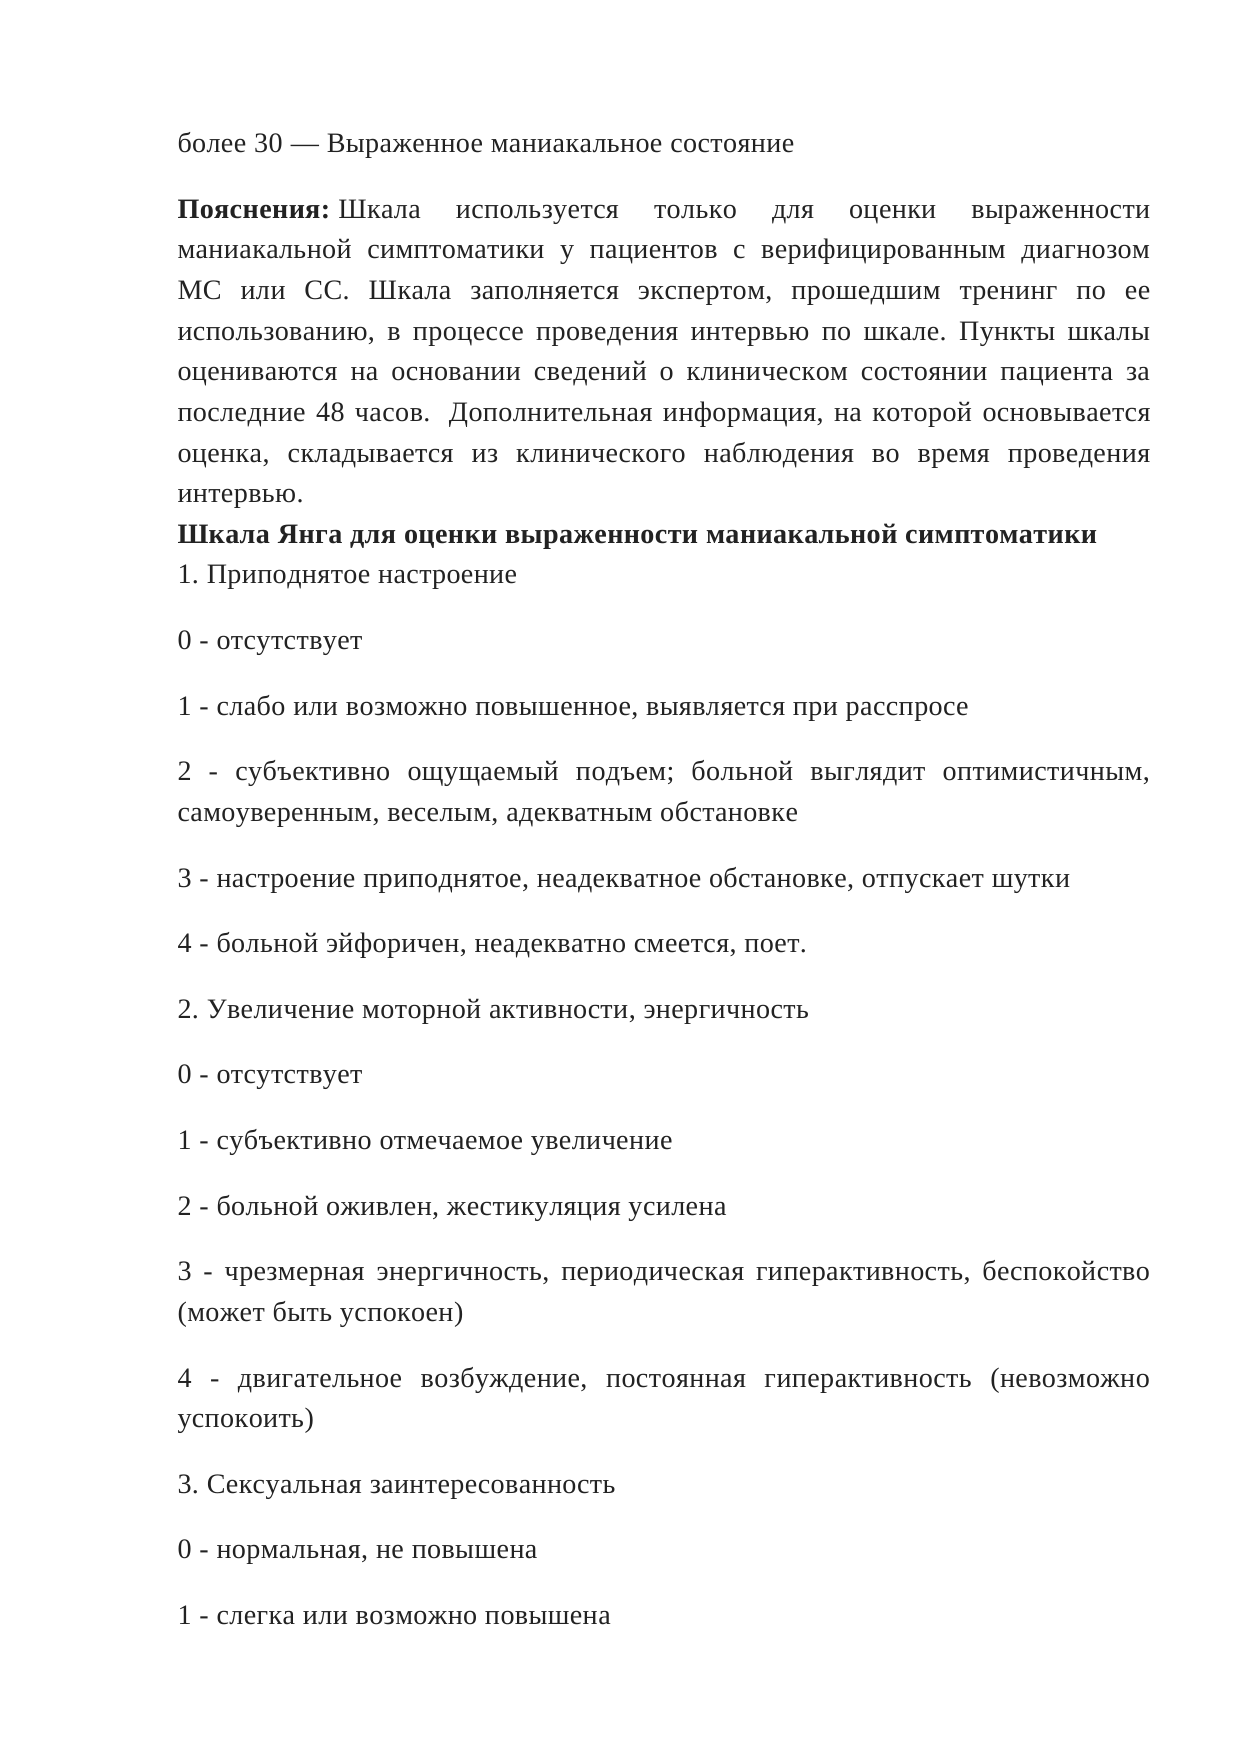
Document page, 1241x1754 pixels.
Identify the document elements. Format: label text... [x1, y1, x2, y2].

text 2. Увеличение моторной активности, энергичность [177, 984, 1152, 1024]
text более 30 — Выраженное маниакальное состояние [177, 118, 1152, 159]
text 1 - слабо или возможно повышенное, выявляется при расспросе [177, 681, 1152, 721]
text Шкала Янга для оценки выраженности маниакальной симптоматики [177, 509, 1152, 549]
text 1 - субъективно отмечаемое увеличение [177, 1115, 1152, 1156]
text 0 - отсутствует [177, 615, 1152, 656]
text 1 - слегка или возможно повышена [177, 1590, 1152, 1631]
text 0 - отсутствует [177, 1049, 1152, 1090]
text Пояснения: Шкала используется только для оценки выраженности маниакальной симптоматики у пациентов с верифицированным диагнозом МС или СС. Шкала заполняется экспертом, прошедшим тренинг по ее использованию, в процессе проведения интервью по шкале. Пункты шкалы оцениваются на основании сведений о клиническом состоянии пациента за последние 48 часов. Дополнительная информация, на которой основывается оценка, складывается из клинического наблюдения во время проведения интервью. [177, 184, 1152, 509]
text 1. Приподнятое настроение [177, 549, 1152, 590]
text 3. Сексуальная заинтересованность [177, 1459, 1152, 1499]
text 2 - больной оживлен, жестикуляция усилена [177, 1181, 1152, 1221]
text 4 - больной эйфоричен, неадекватно смеется, поет. [177, 918, 1152, 959]
text 3 - настроение приподнятое, неадекватное обстановке, отпускает шутки [177, 852, 1152, 893]
text 4 - двигательное возбуждение, постоянная гиперактивность (невозможно успокоить) [177, 1352, 1152, 1434]
text 0 - нормальная, не повышена [177, 1524, 1152, 1565]
text 3 - чрезмерная энергичность, периодическая гиперактивность, беспокойство (может быть успокоен) [177, 1246, 1152, 1327]
text 2 - субъективно ощущаемый подъем; больной выглядит оптимистичным, самоуверенным, веселым, адекватным обстановке [177, 746, 1152, 827]
